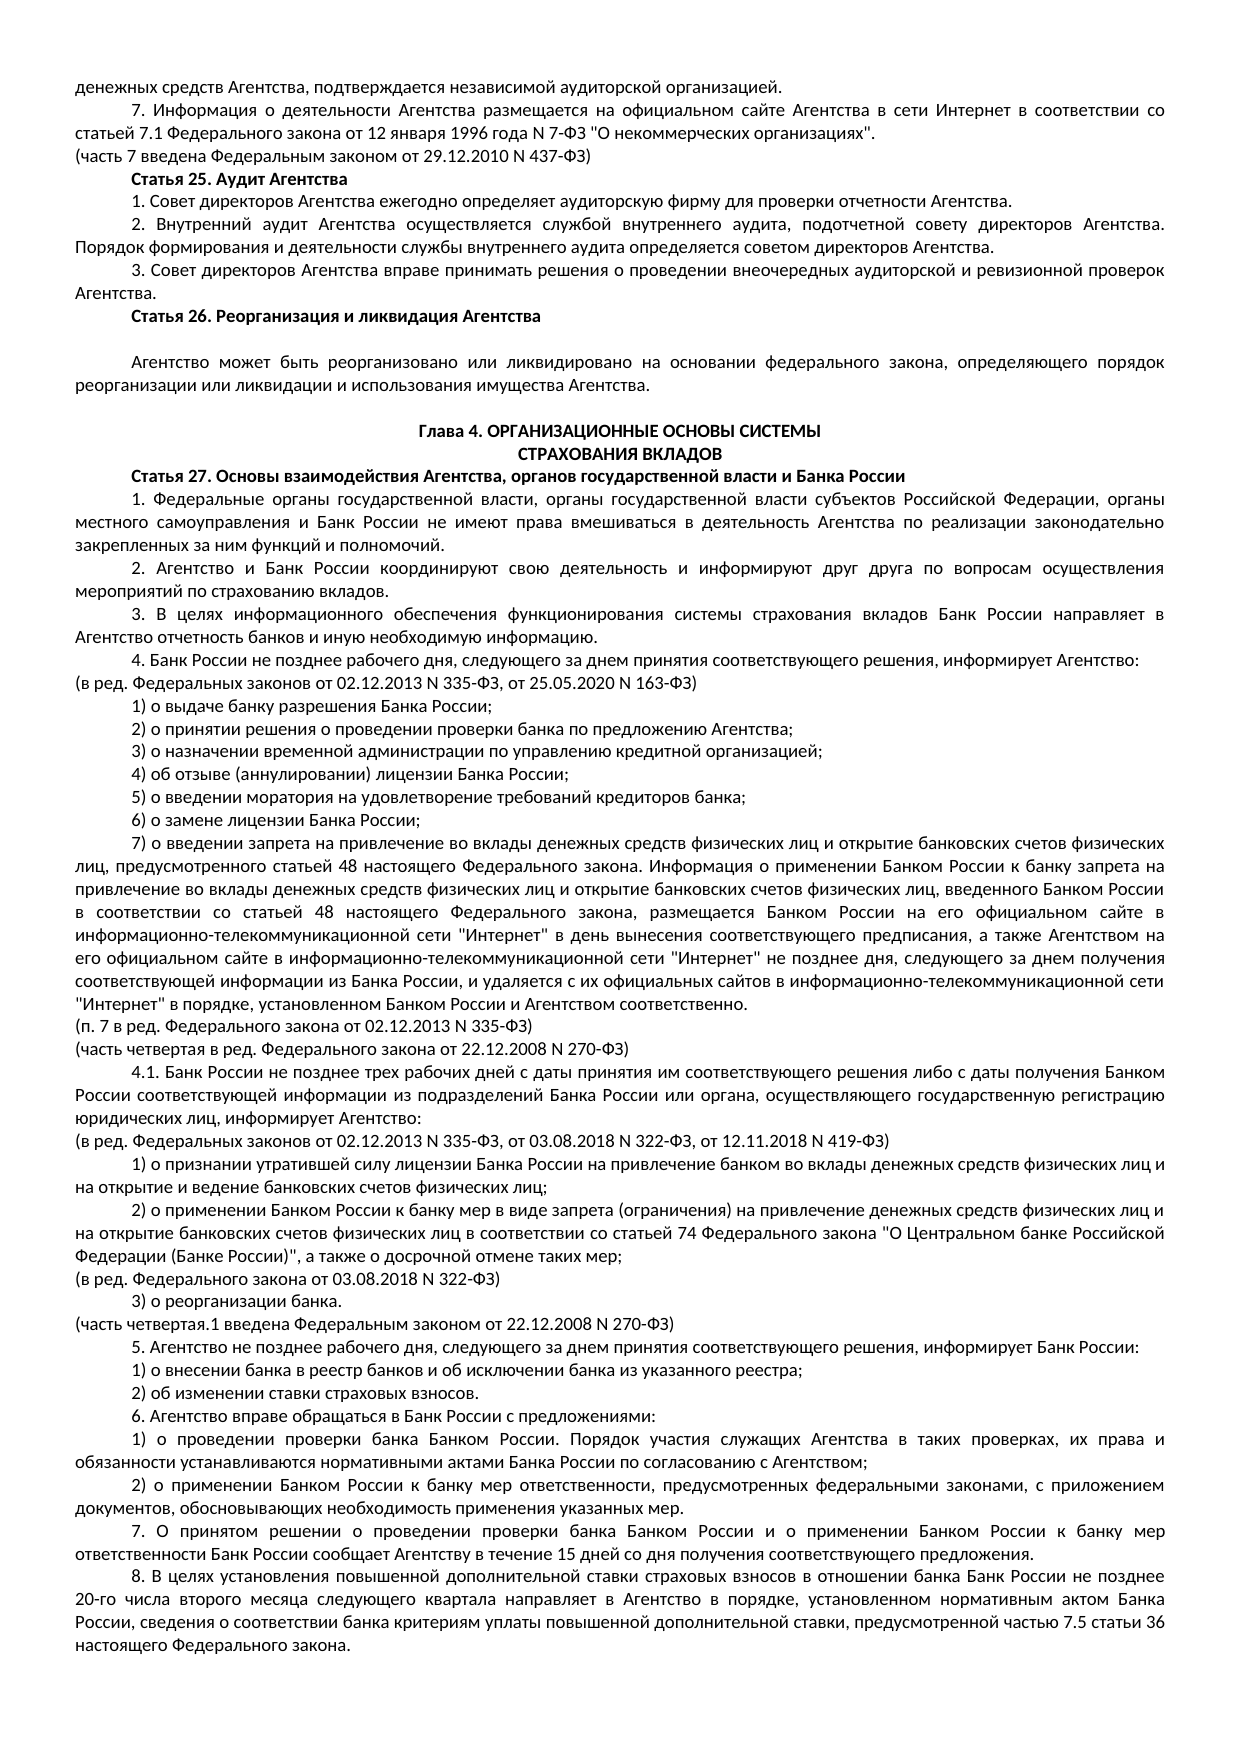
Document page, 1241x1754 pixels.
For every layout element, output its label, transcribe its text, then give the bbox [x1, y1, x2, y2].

text 2. Агентство и Банк России координируют свою деятельность и информируют друг друга по вопросам осуществления мероприятий по страхованию вкладов. [75, 556, 1165, 602]
text Агентство может быть реорганизовано или ликвидировано на основании федерального закона, определяющего порядок реорганизации или ликвидации и использования имущества Агентства. [75, 350, 1165, 396]
text 4. Банк России не позднее рабочего дня, следующего за днем принятия соответствующего решения, информирует Агентство: [75, 648, 1165, 671]
text 1) о признании утратившей силу лицензии Банка России на привлечение банком во вклады денежных средств физических лиц и на открытие и ведение банковских счетов физических лиц; [75, 1152, 1165, 1198]
text (в ред. Федеральных законов от 02.12.2013 N 335-ФЗ, от 25.05.2020 N 163-ФЗ) [75, 671, 1165, 694]
text 3. Совет директоров Агентства вправе принимать решения о проведении внеочередных аудиторской и ревизионной проверок Агентства. [75, 258, 1165, 304]
title СТРАХОВАНИЯ ВКЛАДОВ [75, 442, 1165, 464]
text 7. О принятом решении о проведении проверки банка Банком России и о применении Банком России к банку мер ответственности Банк России сообщает Агентству в течение 15 дней со дня получения соответствующего предложения. [75, 1519, 1165, 1564]
text 3. В целях информационного обеспечения функционирования системы страхования вкладов Банк России направляет в Агентство отчетность банков и иную необходимую информацию. [75, 602, 1165, 648]
text 3) о реорганизации банка. [75, 1289, 1165, 1312]
text (часть четвертая в ред. Федерального закона от 22.12.2008 N 270-ФЗ) [75, 1037, 1165, 1060]
text 2) о применении Банком России к банку мер в виде запрета (ограничения) на привлечение денежных средств физических лиц и на открытие банковских счетов физических лиц в соответствии со статьей 74 Федерального закона "О Центральном банке Российской Федерации (Банке России)", а также о досрочной отмене таких мер; [75, 1198, 1165, 1267]
text 5. Агентство не позднее рабочего дня, следующего за днем принятия соответствующего решения, информирует Банк России: [75, 1335, 1165, 1358]
text (в ред. Федеральных законов от 02.12.2013 N 335-ФЗ, от 03.08.2018 N 322-ФЗ, от 12.11.2018 N 419-ФЗ) [75, 1129, 1165, 1152]
text 2) об изменении ставки страховых взносов. [75, 1381, 1165, 1404]
text (часть четвертая.1 введена Федеральным законом от 22.12.2008 N 270-ФЗ) [75, 1312, 1165, 1335]
text (часть 7 введена Федеральным законом от 29.12.2010 N 437-ФЗ) [75, 144, 1165, 167]
text 5) о введении моратория на удовлетворение требований кредиторов банка; [75, 785, 1165, 808]
text 8. В целях установления повышенной дополнительной ставки страховых взносов в отношении банка Банк России не позднее 20-го числа второго месяца следующего квартала направляет в Агентство в порядке, установленном нормативным актом Банка России, сведения о соответствии банка критериям уплаты повышенной дополнительной ставки, предусмотренной частью 7.5 статьи 36 настоящего Федерального закона. [75, 1564, 1165, 1656]
text 1) о внесении банка в реестр банков и об исключении банка из указанного реестра; [75, 1358, 1165, 1381]
title Статья 27. Основы взаимодействия Агентства, органов государственной власти и Банка России [75, 464, 1165, 487]
text 4) об отзыве (аннулировании) лицензии Банка России; [75, 762, 1165, 785]
text 2) о применении Банком России к банку мер ответственности, предусмотренных федеральными законами, с приложением документов, обосновывающих необходимость применения указанных мер. [75, 1473, 1165, 1519]
text (в ред. Федерального закона от 03.08.2018 N 322-ФЗ) [75, 1267, 1165, 1289]
text 1) о проведении проверки банка Банком России. Порядок участия служащих Агентства в таких проверках, их права и обязанности устанавливаются нормативными актами Банка России по согласованию с Агентством; [75, 1427, 1165, 1473]
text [75, 75, 1165, 98]
text 6) о замене лицензии Банка России; [75, 808, 1165, 831]
text 6. Агентство вправе обращаться в Банк России с предложениями: [75, 1404, 1165, 1427]
text 1. Федеральные органы государственной власти, органы государственной власти субъектов Российской Федерации, органы местного самоуправления и Банк России не имеют права вмешиваться в деятельность Агентства по реализации законодательно закрепленных за ним функций и полномочий. [75, 487, 1165, 556]
text 2. Внутренний аудит Агентства осуществляется службой внутреннего аудита, подотчетной совету директоров Агентства. Порядок формирования и деятельности службы внутреннего аудита определяется советом директоров Агентства. [75, 212, 1165, 258]
title Глава 4. ОРГАНИЗАЦИОННЫЕ ОСНОВЫ СИСТЕМЫ [75, 419, 1165, 442]
title Статья 25. Аудит Агентства [75, 167, 1165, 189]
text 2) о принятии решения о проведении проверки банка по предложению Агентства; [75, 717, 1165, 739]
text 7. Информация о деятельности Агентства размещается на официальном сайте Агентства в сети Интернет в соответствии со статьей 7.1 Федерального закона от 12 января 1996 года N 7-ФЗ "О некоммерческих организациях". [75, 98, 1165, 144]
text 1) о выдаче банку разрешения Банка России; [75, 694, 1165, 717]
title Статья 26. Реорганизация и ликвидация Агентства [75, 304, 1165, 327]
text 4.1. Банк России не позднее трех рабочих дней с даты принятия им соответствующего решения либо с даты получения Банком России соответствующей информации из подразделений Банка России или органа, осуществляющего государственную регистрацию юридических лиц, информирует Агентство: [75, 1060, 1165, 1129]
text 7) о введении запрета на привлечение во вклады денежных средств физических лиц и открытие банковских счетов физических лиц, предусмотренного статьей 48 настоящего Федерального закона. Информация о применении Банком России к банку запрета на привлечение во вклады денежных средств физических лиц и открытие банковских счетов физических лиц, введенного Банком России в соответствии со статьей 48 настоящего Федерального закона, размещается Банком России на его официальном сайте в информационно-телекоммуникационной сети "Интернет" в день вынесения соответствующего предписания, а также Агентством на его официальном сайте в информационно-телекоммуникационной сети "Интернет" не позднее дня, следующего за днем получения соответствующей информации из Банка России, и удаляется с их официальных сайтов в информационно-телекоммуникационной сети "Интернет" в порядке, установленном Банком России и Агентством соответственно. [75, 831, 1165, 1014]
text (п. 7 в ред. Федерального закона от 02.12.2013 N 335-ФЗ) [75, 1014, 1165, 1037]
text 3) о назначении временной администрации по управлению кредитной организацией; [75, 739, 1165, 762]
text 1. Совет директоров Агентства ежегодно определяет аудиторскую фирму для проверки отчетности Агентства. [75, 189, 1165, 212]
